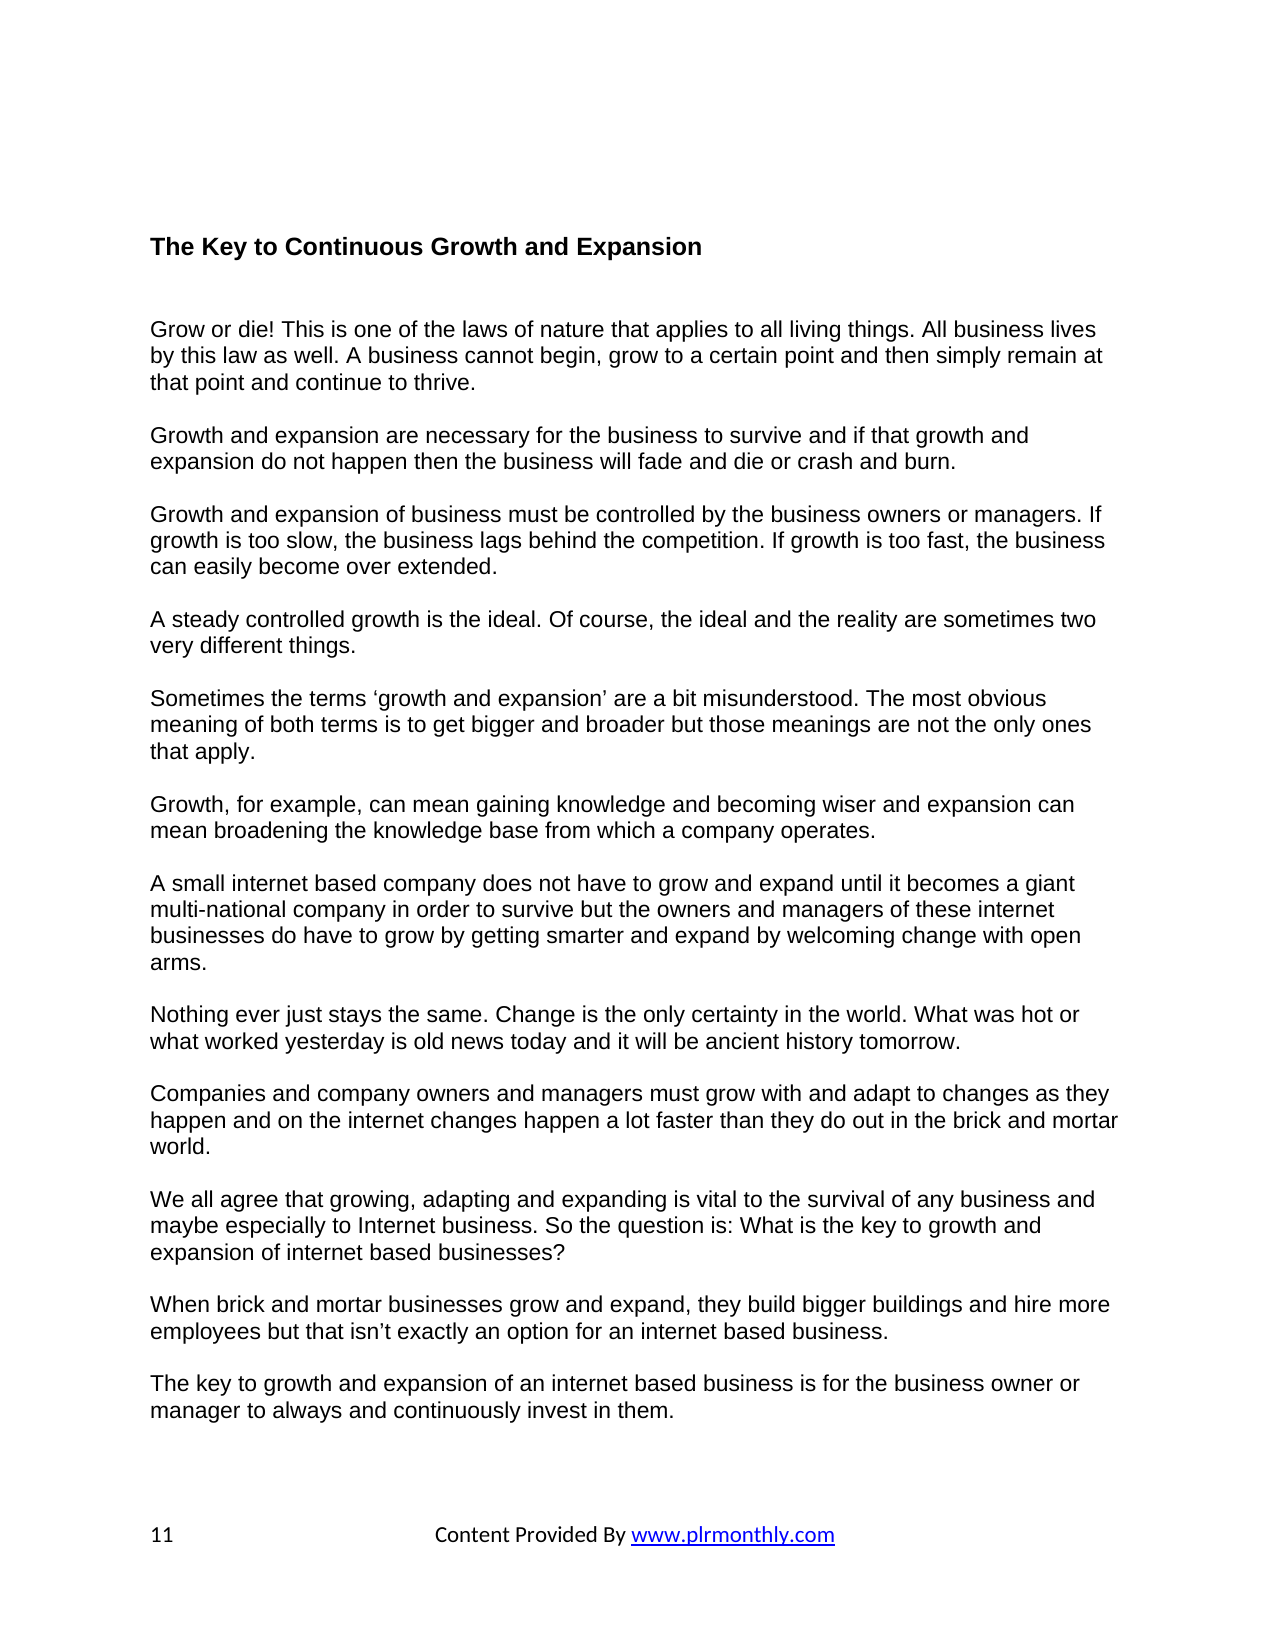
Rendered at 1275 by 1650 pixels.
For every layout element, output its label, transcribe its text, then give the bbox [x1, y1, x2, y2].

text Nothing ever just stays the same. Change is the only certainty in the world. What was hot or what worked yesterday is old news today and it will be ancient history tomorrow. [150, 1001, 1125, 1054]
subtitle The Key to Continuous Growth and Expansion [150, 232, 1125, 261]
text When brick and mortar businesses grow and expand, they build bigger buildings and hire more employees but that isn’t exactly an option for an internet based business. [150, 1291, 1125, 1344]
text Sometimes the terms ‘growth and expansion’ are a bit misunderstood. The most obvious meaning of both terms is to get bigger and broader but those meanings are not the only ones that apply. [150, 685, 1125, 764]
text A small internet based company does not have to grow and expand until it becomes a giant multi-national company in order to survive but the owners and managers of these internet businesses do have to grow by getting smarter and expand by welcoming change with open arms. [150, 869, 1125, 975]
text A steady controlled growth is the ideal. Of course, the ideal and the reality are sometimes two very different things. [150, 606, 1125, 659]
text Growth, for example, can mean gaining knowledge and becoming wiser and expansion can mean broadening the knowledge base from which a company operates. [150, 791, 1125, 843]
text The key to growth and expansion of an internet based business is for the business owner or manager to always and continuously invest in them. [150, 1370, 1125, 1423]
text Companies and company owners and managers must grow with and adapt to changes as they happen and on the internet changes happen a lot faster than they do out in the brick and mortar world. [150, 1080, 1125, 1159]
text Growth and expansion are necessary for the business to survive and if that growth and expansion do not happen then the business will fade and die or crash and burn. [150, 422, 1125, 474]
text We all agree that growing, adapting and expanding is vital to the survival of any business and maybe especially to Internet business. So the question is: What is the key to growth and expansion of internet based businesses? [150, 1186, 1125, 1265]
text Grow or die! This is one of the laws of nature that applies to all living things. All business lives by this law as well. A business cannot begin, grow to a certain point and then simply remain at that point and continue to thrive. [150, 316, 1125, 395]
text Growth and expansion of business must be controlled by the business owners or managers. If growth is too slow, the business lags behind the competition. If growth is too fast, the business can easily become over extended. [150, 501, 1125, 580]
